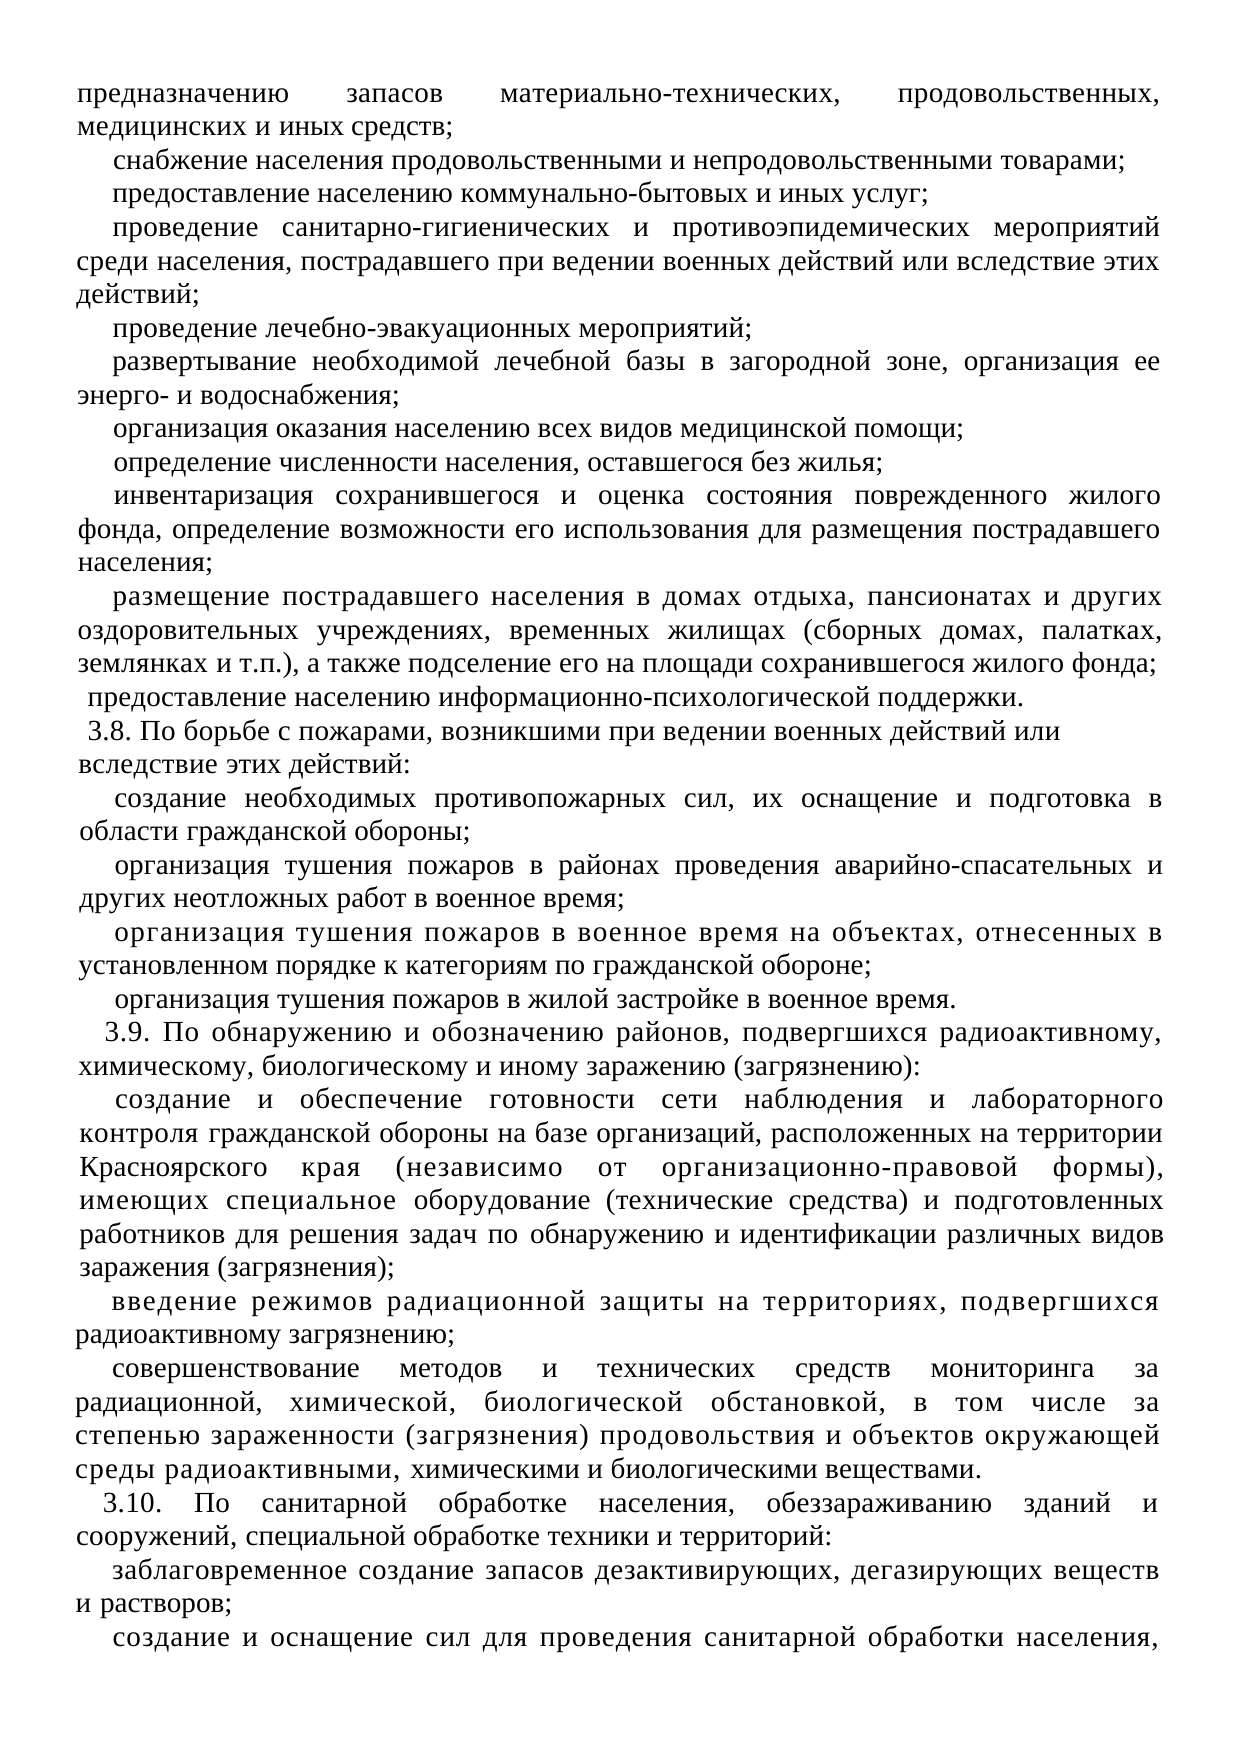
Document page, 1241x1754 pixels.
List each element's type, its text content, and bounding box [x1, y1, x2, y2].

text 3.8. По борьбе с пожарами, возникшими при ведении военных действий или вследствие этих действий: [78, 713, 1165, 780]
text предоставление населению информационно-психологической поддержки. [78, 679, 1165, 713]
text введение режимов радиационной защиты на территориях, подвергшихся радиоактивному загрязнению; [75, 1283, 1161, 1350]
text 3.9. По обнаружению и обозначению районов, подвергшихся радиоактивному, химическому, биологическому и иному заражению (загрязнению): [78, 1014, 1164, 1082]
text организация тушения пожаров в военное время на объектах, отнесенных в установленном порядке к категориям по гражданской обороне; [78, 914, 1164, 981]
text предоставление населению коммунально-бытовых и иных услуг; [112, 176, 1165, 209]
text развертывание необходимой лечебной базы в загородной зоне, организация ее энерго- и водоснабжения; [77, 343, 1162, 410]
text заблаговременное создание запасов дезактивирующих, дегазирующих веществ и растворов; [75, 1552, 1161, 1619]
text создание необходимых противопожарных сил, их оснащение и подготовка в области гражданской обороны; [79, 780, 1164, 847]
text организация тушения пожаров в районах проведения аварийно-спасательных и других неотложных работ в военное время; [79, 847, 1164, 914]
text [76, 1619, 1160, 1653]
text снабжение населения продовольственными и непродовольственными товарами; [113, 142, 1165, 176]
text 3.10. По санитарной обработке населения, обеззараживанию зданий и сооружений, специальной обработке техники и территорий: [76, 1485, 1160, 1552]
text совершенствование методов и технических средств мониторинга за радиационной, химической, биологической обстановкой, в том числе за степенью зараженности (загрязнения) продовольствия и объектов окружающей среды радиоактивными, химическими и биологическими веществами. [75, 1350, 1161, 1484]
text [77, 75, 1162, 142]
text проведение санитарно-гигиенических и противоэпидемических мероприятий среди населения, пострадавшего при ведении военных действий или вследствие этих действий; [76, 209, 1162, 310]
text организация оказания населению всех видов медицинской помощи; [113, 410, 1165, 444]
text инвентаризация сохранившегося и оценка состояния поврежденного жилого фонда, определение возможности его использования для размещения пострадавшего населения; [78, 477, 1162, 578]
text проведение лечебно-эвакуационных мероприятий; [112, 310, 1165, 343]
text организация тушения пожаров в жилой застройке в военное время. [114, 981, 1165, 1014]
text размещение пострадавшего населения в домах отдыха, пансионатах и других оздоровительных учреждениях, временных жилищах (сборных домах, палатках, землянках и т.п.), а также подселение его на площади сохранившегося жилого фонда; [77, 578, 1164, 679]
text создание и обеспечение готовности сети наблюдения и лабораторного контроля гражданской обороны на базе организаций, расположенных на территории Красноярского края (независимо от организационно-правовой формы), имеющих специальное оборудование (технические средства) и подготовленных работников для решения задач по обнаружению и идентификации различных видов заражения (загрязнения); [79, 1082, 1165, 1283]
text определение численности населения, оставшегося без жилья; [113, 444, 1165, 477]
